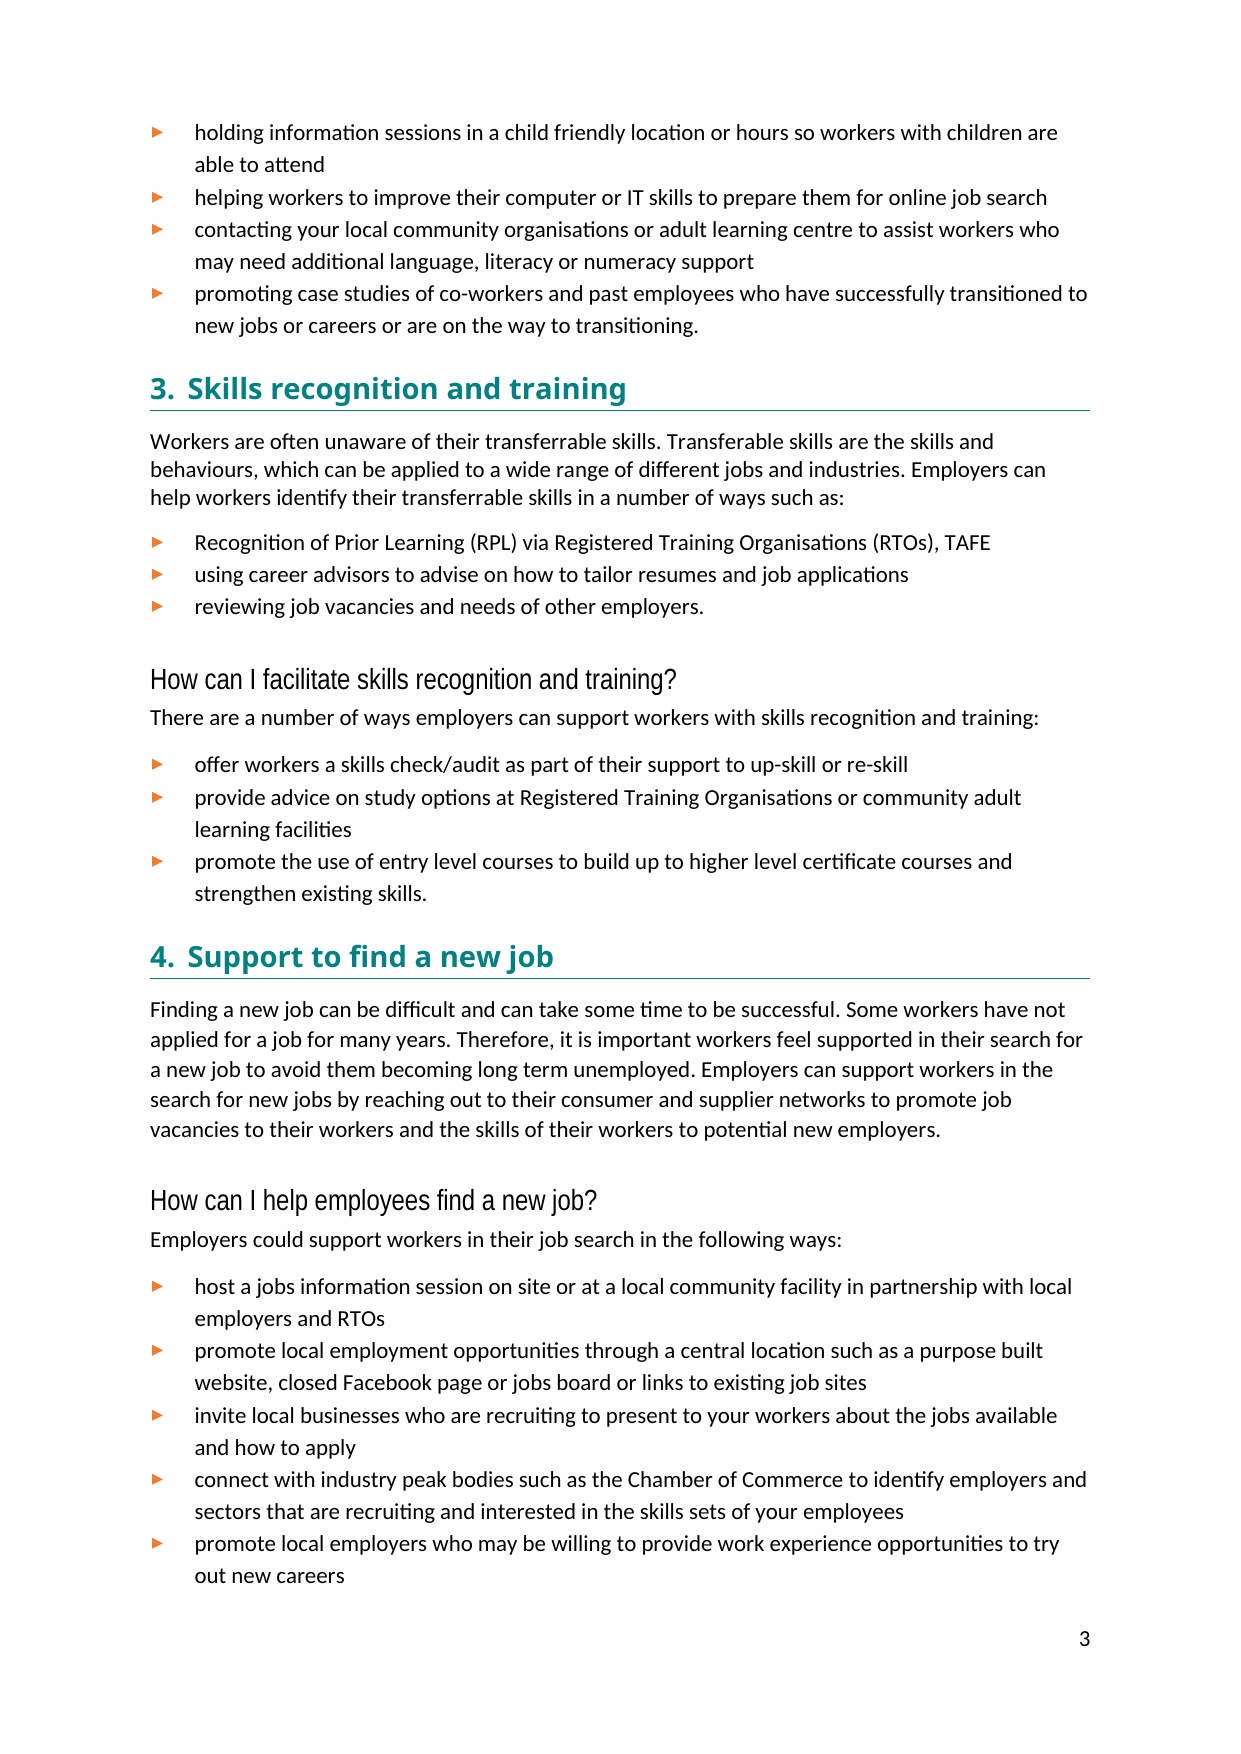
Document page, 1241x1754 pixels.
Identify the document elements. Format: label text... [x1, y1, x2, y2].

text Finding a new job can be difficult and can take some time to be successful. Some workers have not applied for a job for many years. Therefore, it is important workers feel supported in their search for a new job to avoid them becoming long term unemployed. Employers can support workers in the search for new jobs by reaching out to their consumer and supplier networks to promote job vacancies to their workers and the skills of their workers to potential new employers. [150, 995, 1090, 1144]
list contacting your local community organisations or adult learning centre to assist workers who may need additional language, literacy or numeracy support [150, 215, 1090, 275]
subtitle Support to find a new job [150, 936, 1090, 978]
text There are a number of ways employers can support workers with skills recognition and training: [150, 703, 1090, 732]
subtitle How can I help employees find a new job? [150, 1183, 1090, 1217]
list host a jobs information session on site or at a local community facility in partnership with local employers and RTOs [150, 1272, 1090, 1332]
list connect with industry peak bodies such as the Chamber of Commerce to identify employers and sectors that are recruiting and interested in the skills sets of your employees [150, 1465, 1090, 1525]
list promote local employment opportunities through a central location such as a purpose built website, closed Facebook page or jobs board or links to existing job sites [150, 1336, 1090, 1397]
list offer workers a skills check/audit as part of their support to up-skill or re-skill [150, 750, 1090, 778]
list helping workers to improve their computer or IT skills to prepare them for online job search [150, 183, 1090, 211]
list using career advisors to advise on how to tailor resumes and job applications [150, 560, 1090, 588]
list promote local employers who may be willing to provide work experience opportunities to try out new careers [150, 1529, 1090, 1590]
list reviewing job vacancies and needs of other employers. [150, 592, 1090, 620]
list invite local businesses who are recruiting to present to your workers about the jobs available and how to apply [150, 1401, 1090, 1461]
list holding information sessions in a child friendly location or hours so workers with children are able to attend [150, 118, 1090, 178]
text Employers could support workers in their job search in the following ways: [150, 1225, 1090, 1253]
list provide advice on study options at Registered Training Organisations or community adult learning facilities [150, 783, 1090, 843]
list promoting case studies of co-workers and past employees who have successfully transitioned to new jobs or careers or are on the way to transitioning. [150, 279, 1090, 339]
subtitle Skills recognition and training [150, 368, 1090, 410]
text Workers are often unaware of their transferrable skills. Transferable skills are the skills and behaviours, which can be applied to a wide range of different jobs and industries. Employers can help workers identify their transferrable skills in a number of ways such as: [150, 427, 1090, 511]
subtitle How can I facilitate skills recognition and training? [150, 662, 1090, 695]
list Recognition of Prior Learning (RPL) via Registered Training Organisations (RTOs), TAFE [150, 528, 1090, 556]
list promote the use of entry level courses to build up to higher level certificate courses and strengthen existing skills. [150, 847, 1090, 907]
